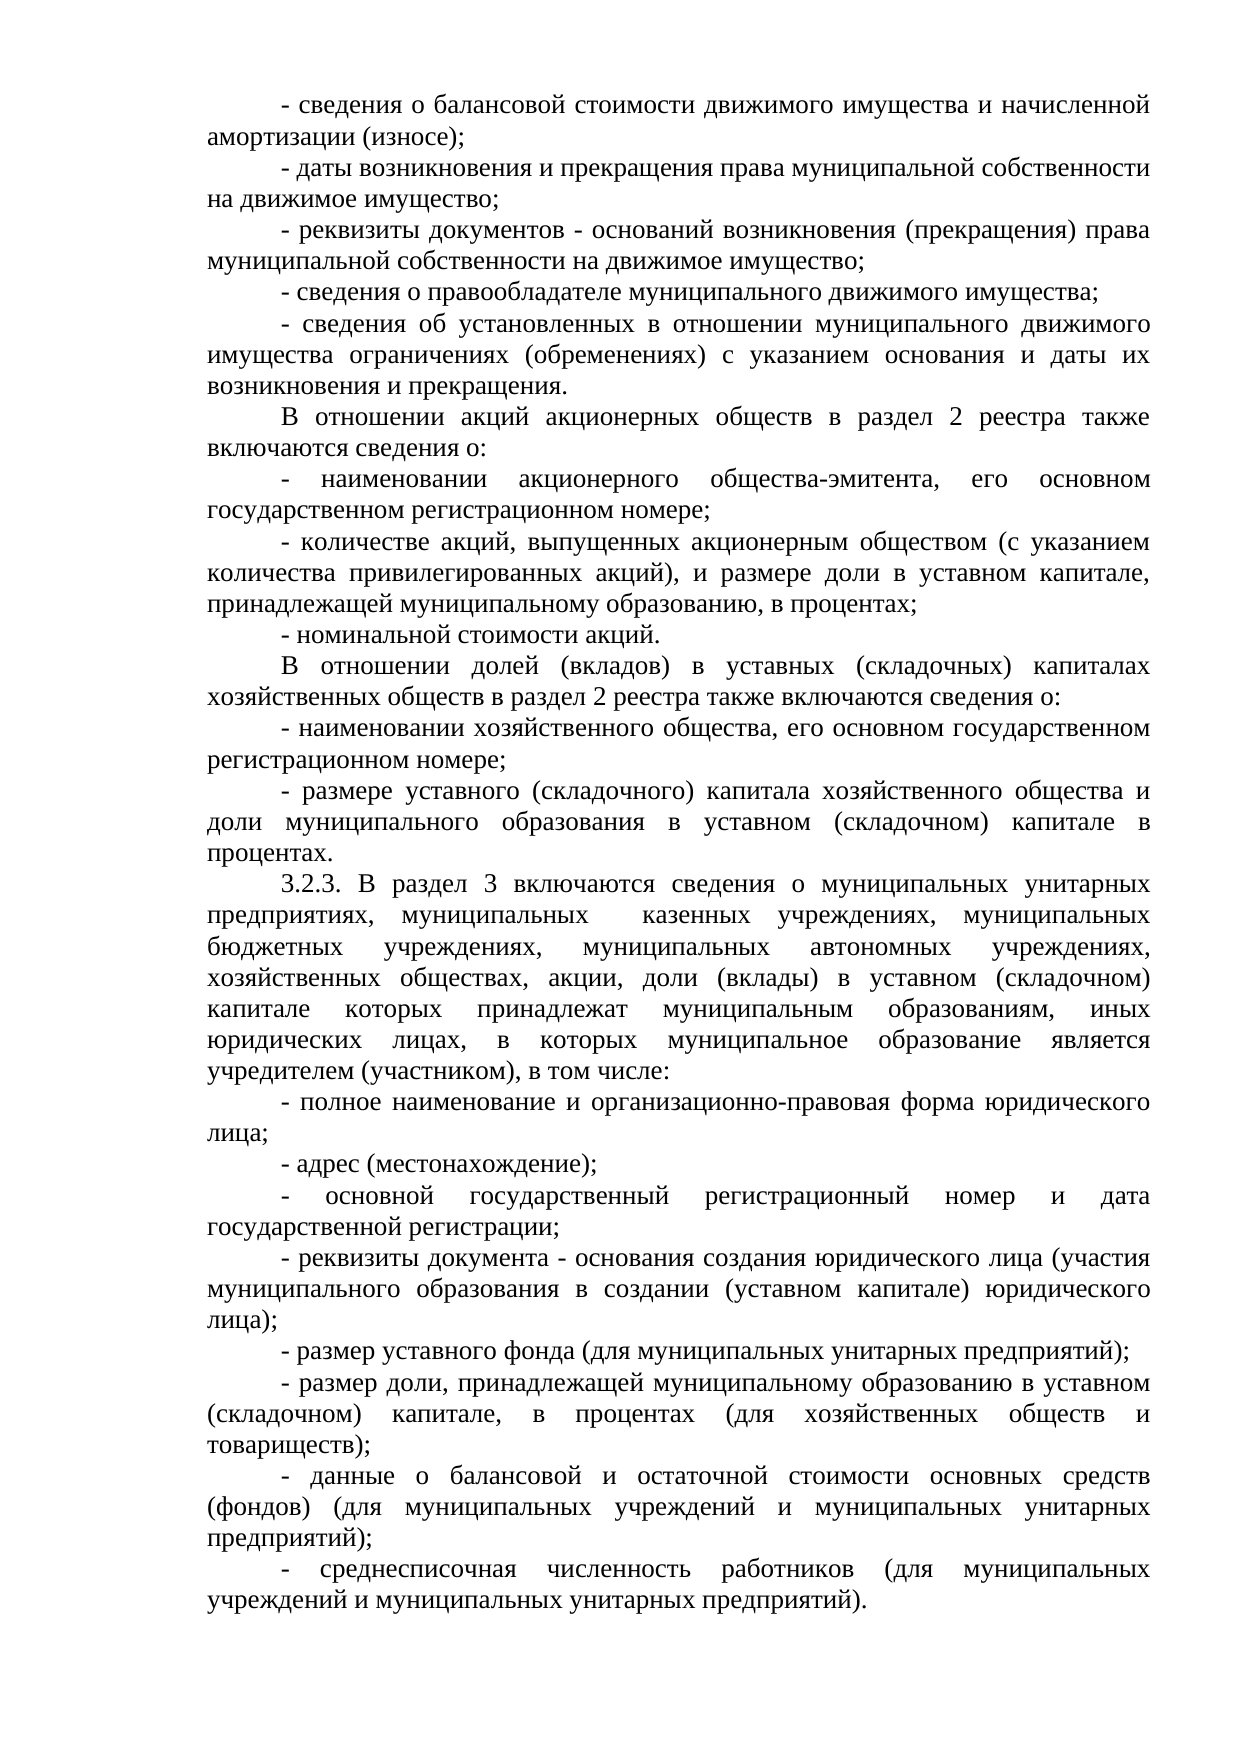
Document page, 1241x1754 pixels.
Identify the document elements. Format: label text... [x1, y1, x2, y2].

text - основной государственный регистрационный номер и дата государственной регистрации; [207, 1179, 1152, 1241]
text - данные о балансовой и остаточной стоимости основных средств (фондов) (для муниципальных учреждений и муниципальных унитарных предприятий); [207, 1459, 1152, 1552]
text - наименовании акционерного общества-эмитента, его основном государственном регистрационном номере; [207, 462, 1152, 525]
text 3.2.3. В раздел 3 включаются сведения о муниципальных унитарных предприятиях, муниципальных казенных учреждениях, муниципальных бюджетных учреждениях, муниципальных автономных учреждениях, хозяйственных обществах, акции, доли (вклады) в уставном (складочном) капитале которых принадлежат муниципальным образованиям, иных юридических лицах, в которых муниципальное образование является учредителем (участником), в том числе: [207, 867, 1152, 1085]
text - номинальной стоимости акций. [207, 618, 1152, 649]
text - количестве акций, выпущенных акционерным обществом (с указанием количества привилегированных акций), и размере доли в уставном капитале, принадлежащей муниципальному образованию, в процентах; [207, 525, 1152, 618]
text - сведения о балансовой стоимости движимого имущества и начисленной амортизации (износе); [207, 89, 1152, 151]
text В отношении акций акционерных обществ в раздел 2 реестра также включаются сведения о: [207, 400, 1152, 462]
text - размере уставного (складочного) капитала хозяйственного общества и доли муниципального образования в уставном (складочном) капитале в процентах. [207, 774, 1152, 867]
text - сведения об установленных в отношении муниципального движимого имущества ограничениях (обременениях) с указанием основания и даты их возникновения и прекращения. [207, 307, 1152, 400]
text - наименовании хозяйственного общества, его основном государственном регистрационном номере; [207, 712, 1152, 774]
text - даты возникновения и прекращения права муниципальной собственности на движимое имущество; [207, 151, 1152, 213]
text - размер доли, принадлежащей муниципальному образованию в уставном (складочном) капитале, в процентах (для хозяйственных обществ и товариществ); [207, 1366, 1152, 1459]
text - сведения о правообладателе муниципального движимого имущества; [207, 276, 1152, 307]
text В отношении долей (вкладов) в уставных (складочных) капиталах хозяйственных обществ в раздел 2 реестра также включаются сведения о: [207, 649, 1152, 712]
text - размер уставного фонда (для муниципальных унитарных предприятий); [207, 1334, 1152, 1366]
text - адрес (местонахождение); [207, 1148, 1152, 1179]
text - среднесписочная численность работников (для муниципальных учреждений и муниципальных унитарных предприятий). [207, 1552, 1152, 1615]
text - реквизиты документов - оснований возникновения (прекращения) права муниципальной собственности на движимое имущество; [207, 213, 1152, 276]
text - реквизиты документа - основания создания юридического лица (участия муниципального образования в создании (уставном капитале) юридического лица); [207, 1241, 1152, 1334]
text - полное наименование и организационно-правовая форма юридического лица; [207, 1085, 1152, 1148]
